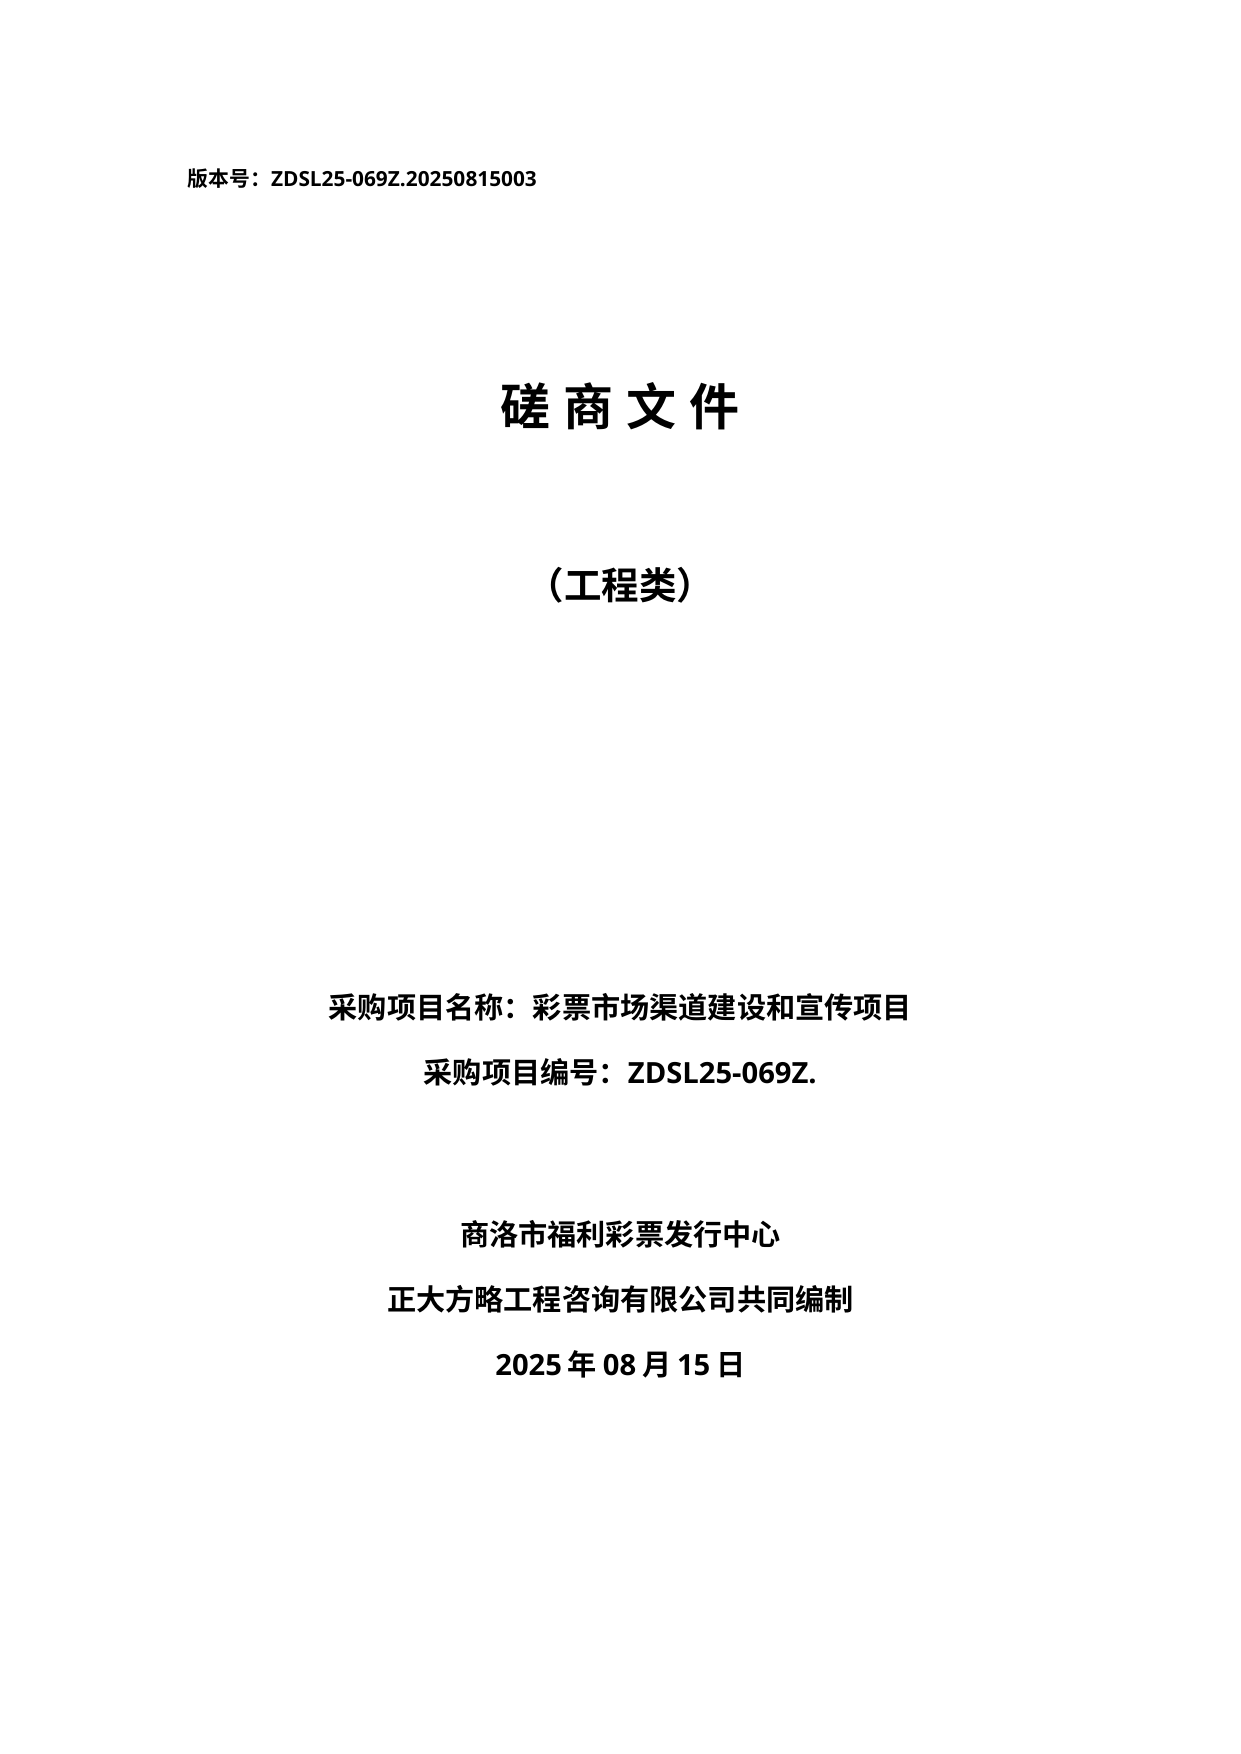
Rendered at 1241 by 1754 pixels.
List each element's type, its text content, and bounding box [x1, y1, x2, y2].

text 采购项目编号：ZDSL25-069Z. [187, 1039, 1053, 1202]
text 版本号：ZDSL25-069Z.20250815003 [187, 162, 1053, 357]
text 磋 商 文 件 [187, 357, 1053, 552]
text 2025年08月15日 [187, 1332, 1053, 1397]
text 采购项目名称：彩票市场渠道建设和宣传项目 [187, 974, 1053, 1039]
text （工程类） [187, 552, 1053, 974]
text 正大方略工程咨询有限公司共同编制 [187, 1267, 1053, 1332]
text 商洛市福利彩票发行中心 [187, 1202, 1053, 1267]
